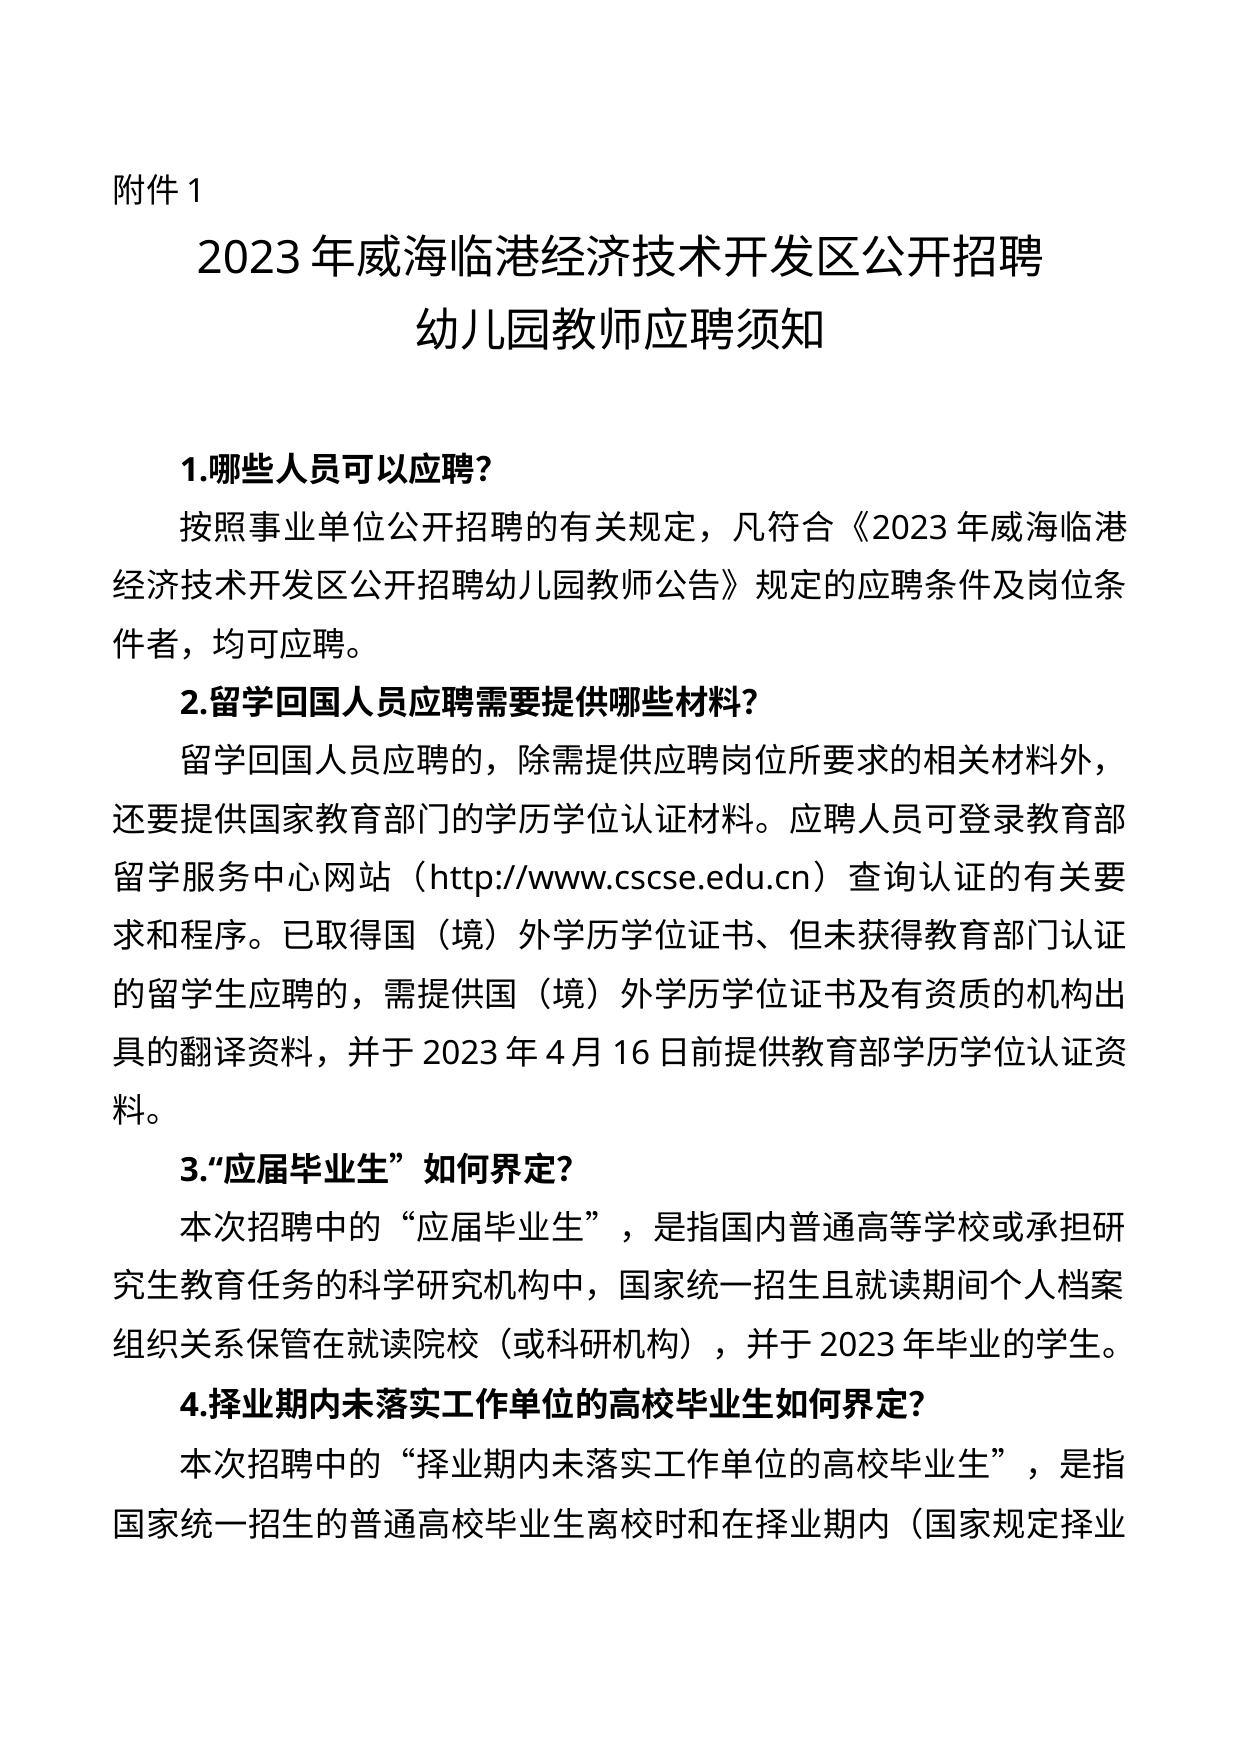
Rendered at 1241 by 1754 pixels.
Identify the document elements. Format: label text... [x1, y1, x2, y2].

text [112, 1428, 1128, 1549]
text 2023年威海临港经济技术开发区公开招聘 [112, 216, 1128, 288]
text 1.哪些人员可以应聘？ [112, 434, 1128, 493]
text 3.“应届毕业生”如何界定？ [112, 1134, 1128, 1193]
text 留学回国人员应聘的，除需提供应聘岗位所要求的相关材料外，还要提供国家教育部门的学历学位认证材料。应聘人员可登录教育部留学服务中心网站（http://www.cscse.edu.cn）查询认证的有关要求和程序。已取得国（境）外学历学位证书、但未获得教育部门认证的留学生应聘的，需提供国（境）外学历学位证书及有资质的机构出具的翻译资料，并于2023年4月16日前提供教育部学历学位认证资料。 [112, 726, 1128, 1134]
text 按照事业单位公开招聘的有关规定，凡符合《2023年威海临港经济技术开发区公开招聘幼儿园教师公告》规定的应聘条件及岗位条件者，均可应聘。 [112, 493, 1128, 668]
text 幼儿园教师应聘须知 [112, 288, 1128, 361]
text 本次招聘中的“应届毕业生”，是指国内普通高等学校或承担研究生教育任务的科学研究机构中，国家统一招生且就读期间个人档案、组织关系保管在就读院校（或科研机构），并于2023年毕业的学生。 [112, 1193, 1128, 1368]
text 附件1 [112, 150, 1128, 216]
text 4.择业期内未落实工作单位的高校毕业生如何界定？ [112, 1368, 1128, 1428]
text 2.留学回国人员应聘需要提供哪些材料？ [112, 668, 1128, 726]
